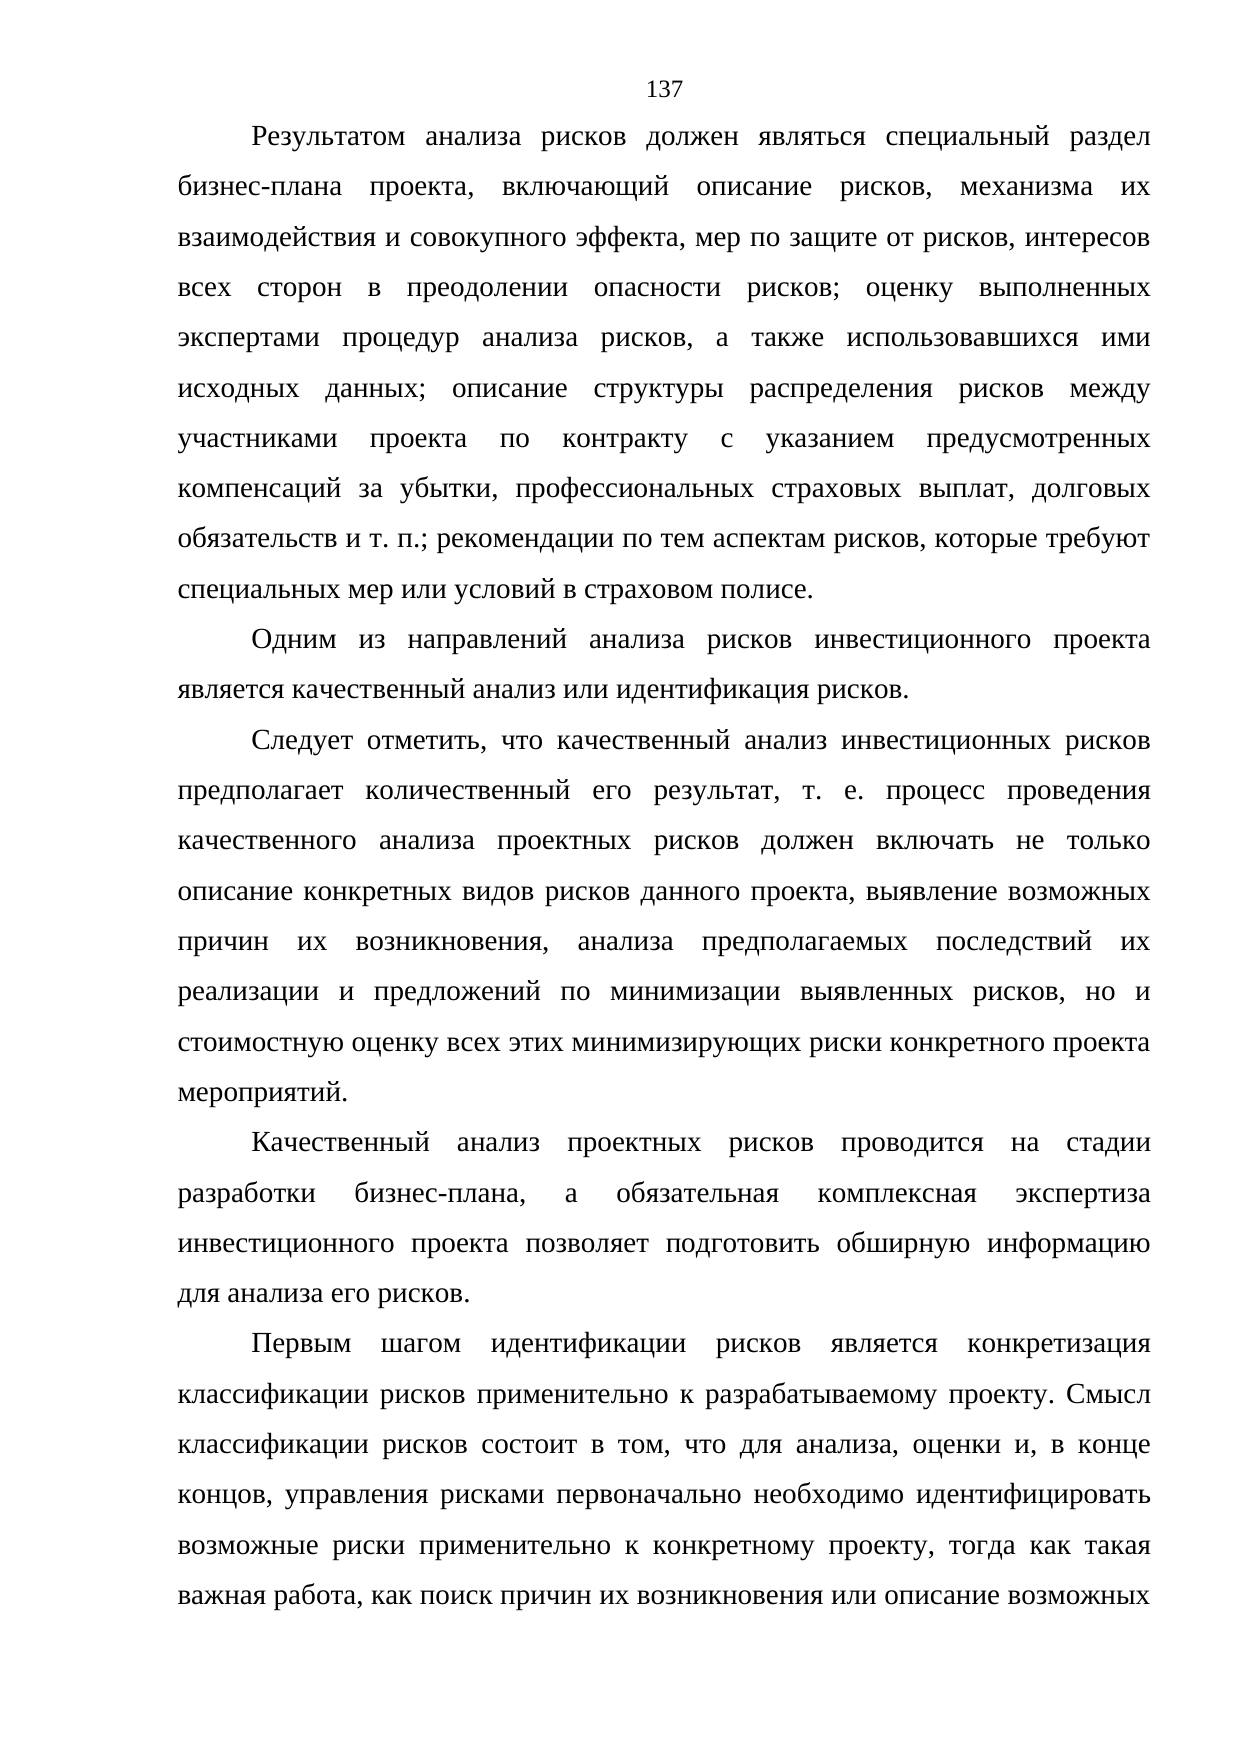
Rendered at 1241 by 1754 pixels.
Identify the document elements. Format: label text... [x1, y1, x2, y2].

text Результатом анализа рисков должен являться специальный раздел бизнес-плана проекта, включающий описание рисков, механизма их взаимодействия и совокупного эффекта, мер по защите от рисков, интересов всех сторон в преодолении опасности рисков; оценку выполненных экспертами процедур анализа рисков, а также использовавшихся ими исходных данных; описание структуры распределения рисков между участниками проекта по контракту с указанием предусмотренных компенсаций за убытки, профессиональных страховых выплат, долговых обязательств и т. п.; рекомендации по тем аспектам рисков, которые требуют специальных мер или условий в страховом полисе. [177, 118, 1152, 604]
text Одним из направлений анализа рисков инвестиционного проекта является качественный анализ или идентификация рисков. [177, 621, 1152, 705]
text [177, 1326, 1152, 1611]
text Качественный анализ проектных рисков проводится на стадии разработки бизнес-плана, а обязательная комплексная экспертиза инвестиционного проекта позволяет подготовить обширную информацию для анализа его рисков. [177, 1124, 1152, 1309]
text Следует отметить, что качественный анализ инвестиционных рисков предполагает количественный его результат, т. е. процесс проведения качественного анализа проектных рисков должен включать не только описание конкретных видов рисков данного проекта, выявление возможных причин их возникновения, анализа предполагаемых последствий их реализации и предложений по минимизации выявленных рисков, но и стоимостную оценку всех этих минимизирующих риски конкретного проекта мероприятий. [177, 722, 1152, 1108]
